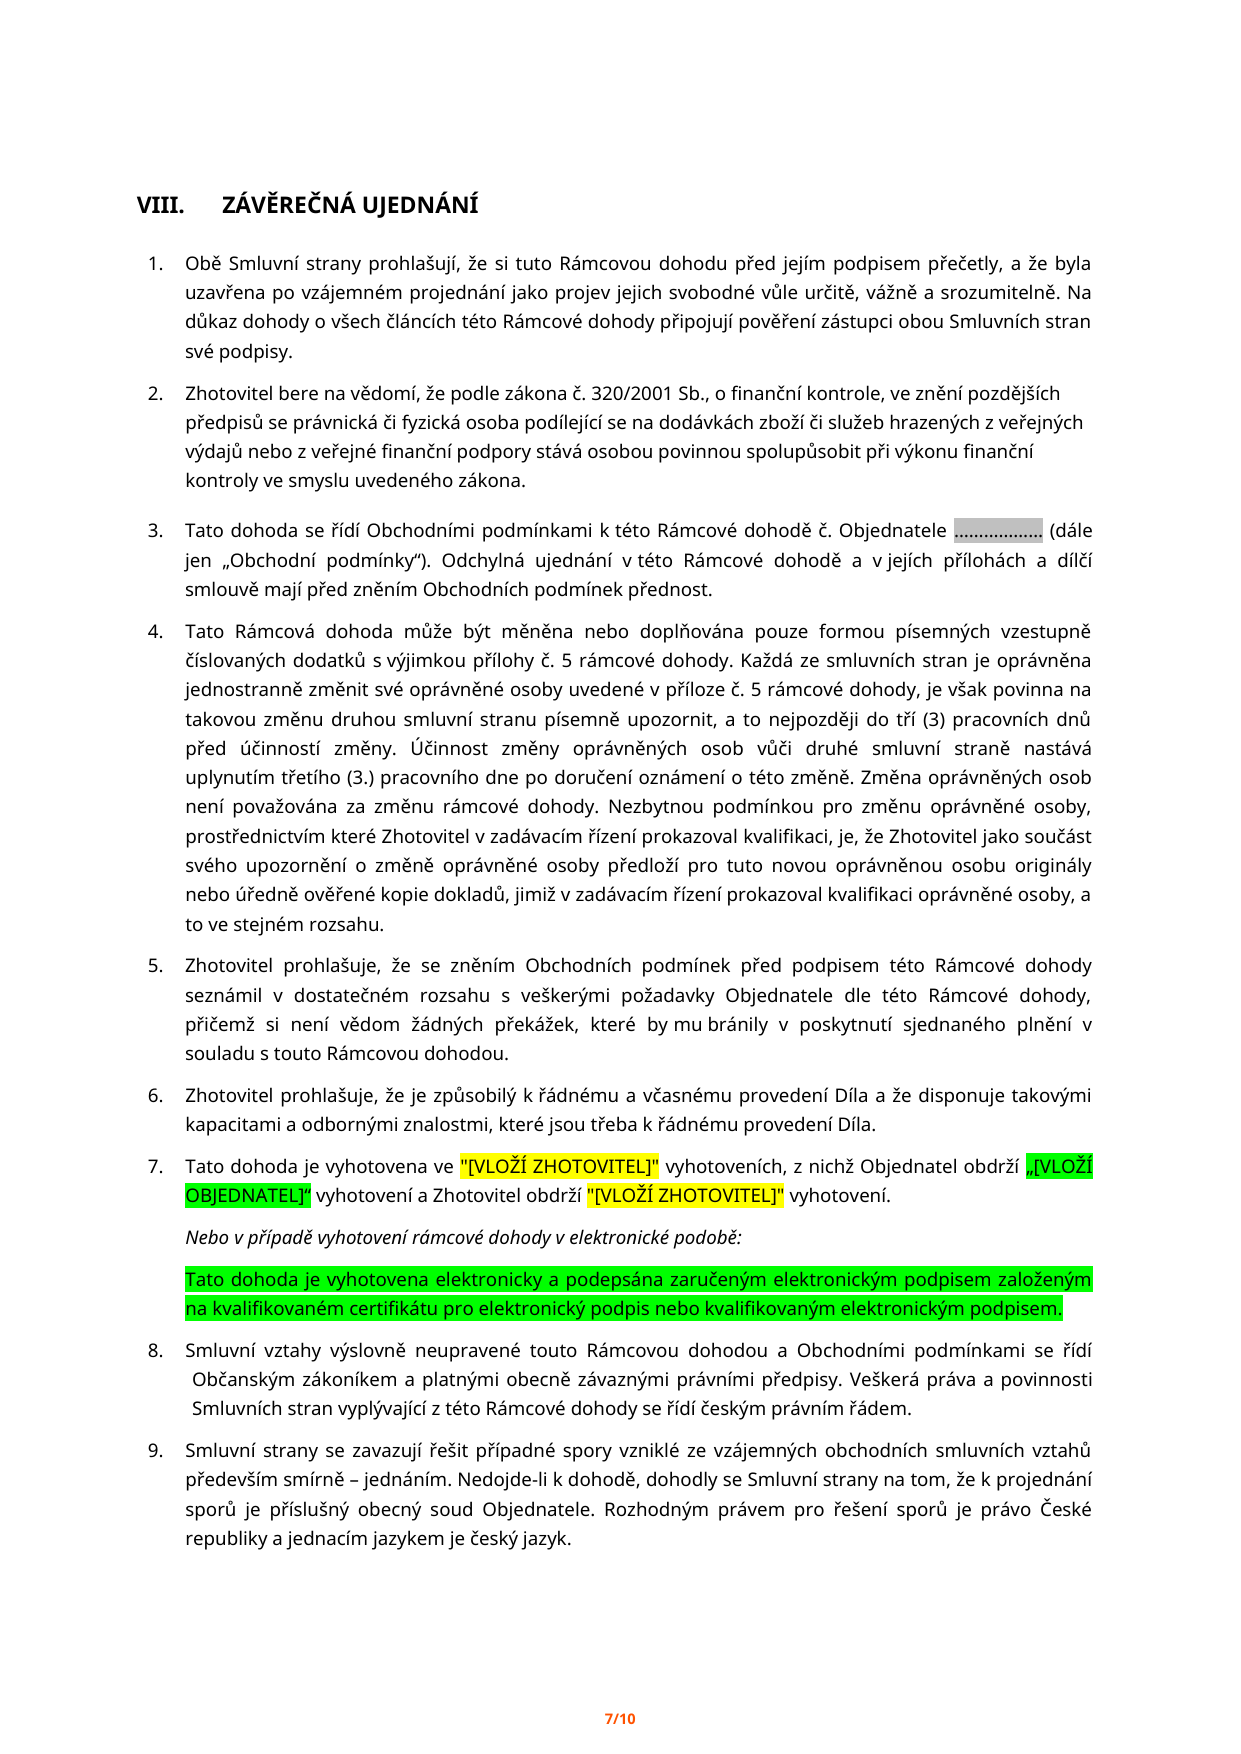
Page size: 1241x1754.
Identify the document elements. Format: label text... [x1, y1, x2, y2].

list Zhotovitel prohlašuje, že se zněním Obchodních podmínek před podpisem této Rámcové dohody seznámil v dostatečném rozsahu s veškerými požadavky Objednatele dle této Rámcové dohody, přičemž si není vědom žádných překážek, které by mu bránily v poskytnutí sjednaného plnění v souladu s touto Rámcovou dohodou. [148, 953, 1093, 1066]
text Nebo v případě vyhotovení rámcové dohody v elektronické podobě: [185, 1224, 1093, 1250]
list Tato Rámcová dohoda může být měněna nebo doplňována pouze formou písemných vzestupně číslovaných dodatků s výjimkou přílohy č. 5 rámcové dohody. Každá ze smluvních stran je oprávněna jednostranně změnit své oprávněné osoby uvedené v příloze č. 5 rámcové dohody, je však povinna na takovou změnu druhou smluvní stranu písemně upozornit, a to nejpozději do tří (3) pracovních dnů před účinností změny. Účinnost změny oprávněných osob vůči druhé smluvní straně nastává uplynutím třetího (3.) pracovního dne po doručení oznámení o této změně. Změna oprávněných osob není považována za změnu rámcové dohody. Nezbytnou podmínkou pro změnu oprávněné osoby, prostřednictvím které Zhotovitel v zadávacím řízení prokazoval kvalifikaci, je, že Zhotovitel jako součást svého upozornění o změně oprávněné osoby předloží pro tuto novou oprávněnou osobu originály nebo úředně ověřené kopie dokladů, jimiž v zadávacím řízení prokazoval kvalifikaci oprávněné osoby, a to ve stejném rozsahu. [148, 618, 1093, 936]
list Smluvní strany se zavazují řešit případné spory vzniklé ze vzájemných obchodních smluvních vztahů především smírně – jednáním. Nedojde-li k dohodě, dohodly se Smluvní strany na tom, že k projednání sporů je příslušný obecný soud Objednatele. Rozhodným právem pro řešení sporů je právo České republiky a jednacím jazykem je český jazyk. [148, 1437, 1093, 1551]
list Obě Smluvní strany prohlašují, že si tuto Rámcovou dohodu před jejím podpisem přečetly, a že byla uzavřena po vzájemném projednání jako projev jejich svobodné vůle určitě, vážně a srozumitelně. Na důkaz dohody o všech článcích této Rámcové dohody připojují pověření zástupci obou Smluvních stran své podpisy. [148, 250, 1093, 364]
list Tato dohoda se řídí Obchodními podmínkami k této Rámcové dohodě č. Objednatele ……………… (dále jen „Obchodní podmínky“). Odchylná ujednání v této Rámcové dohodě a v jejích přílohách a dílčí smlouvě mají před zněním Obchodních podmínek přednost. [148, 518, 1093, 602]
list ZÁVĚREČNÁ UJEDNÁNÍ [185, 189, 1093, 221]
list Zhotovitel bere na vědomí, že podle zákona č. 320/2001 Sb., o finanční kontrole, ve znění pozdějších předpisů se právnická či fyzická osoba podílející se na dodávkách zboží či služeb hrazených z veřejných výdajů nebo z veřejné finanční podpory stává osobou povinnou spolupůsobit při výkonu finanční kontroly ve smyslu uvedeného zákona. [148, 380, 1093, 493]
list Tato dohoda je vyhotovena ve "[VLOŽÍ ZHOTOVITEL]" vyhotoveních, z nichž Objednatel obdrží „[VLOŽÍ OBJEDNATEL]“ vyhotovení a Zhotovitel obdrží "[VLOŽÍ ZHOTOVITEL]" vyhotovení. [148, 1153, 1093, 1208]
text Tato dohoda je vyhotovena elektronicky a podepsána zaručeným elektronickým podpisem založeným na kvalifikovaném certifikátu pro elektronický podpis nebo kvalifikovaným elektronickým podpisem. [185, 1292, 1093, 1321]
list Smluvní vztahy výslovně neupravené touto Rámcovou dohodou a Obchodními podmínkami se řídí Občanským zákoníkem a platnými obecně závaznými právními předpisy. Veškerá práva a povinnosti Smluvních stran vyplývající z této Rámcové dohody se řídí českým právním řádem. [148, 1337, 1093, 1421]
list Zhotovitel prohlašuje, že je způsobilý k řádnému a včasnému provedení Díla a že disponuje takovými kapacitami a odbornými znalostmi, které jsou třeba k řádnému provedení Díla. [148, 1082, 1093, 1137]
